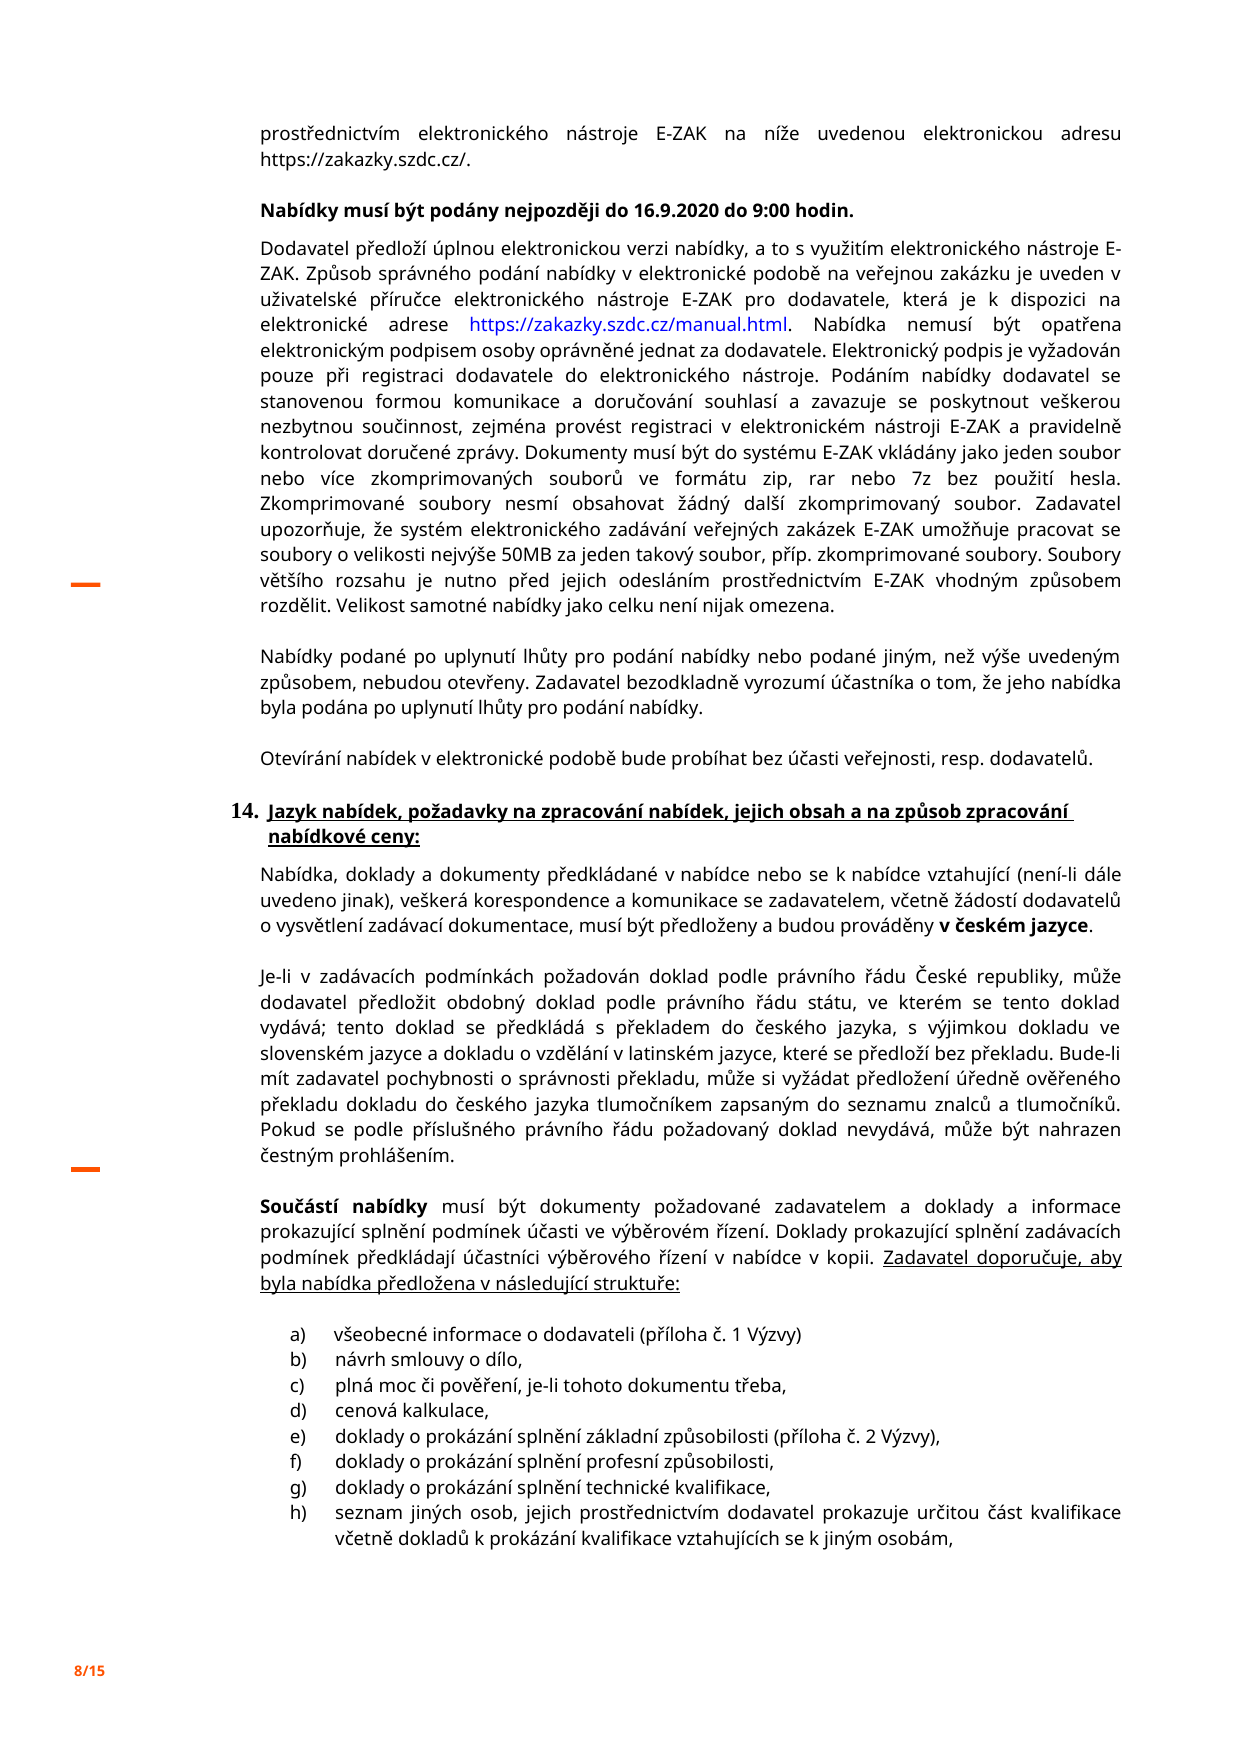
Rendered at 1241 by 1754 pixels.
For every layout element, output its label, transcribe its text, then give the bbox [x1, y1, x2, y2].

list plná moc či pověření, je-li tohoto dokumentu třeba, [289, 1372, 1122, 1397]
list všeobecné informace o dodavateli (příloha č. 1 Výzvy) [289, 1321, 1122, 1346]
list cenová kalkulace, [289, 1397, 1122, 1423]
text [260, 121, 1122, 172]
text Otevírání nabídek v elektronické podobě bude probíhat bez účasti veřejnosti, resp. dodavatelů. [260, 746, 1122, 771]
text Dodavatel předloží úplnou elektronickou verzi nabídky, a to s využitím elektronického nástroje E-ZAK. Způsob správného podání nabídky v elektronické podobě na veřejnou zakázku je uveden v uživatelské příručce elektronického nástroje E-ZAK pro dodavatele, která je k dispozici na elektronické adrese https://zakazky.szdc.cz/manual.html. Nabídka nemusí být opatřena elektronickým podpisem osoby oprávněné jednat za dodavatele. Elektronický podpis je vyžadován pouze při registraci dodavatele do elektronického nástroje. Podáním nabídky dodavatel se stanovenou formou komunikace a doručování souhlasí a zavazuje se poskytnout veškerou nezbytnou součinnost, zejména provést registraci v elektronickém nástroji E-ZAK a pravidelně kontrolovat doručené zprávy. Dokumenty musí být do systému E-ZAK vkládány jako jeden soubor nebo více zkomprimovaných souborů ve formátu zip, rar nebo 7z bez použití hesla. Zkomprimované soubory nesmí obsahovat žádný další zkomprimovaný soubor. Zadavatel upozorňuje, že systém elektronického zadávání veřejných zakázek E-ZAK umožňuje pracovat se soubory o velikosti nejvýše 50MB za jeden takový soubor, příp. zkomprimované soubory. Soubory většího rozsahu je nutno před jejich odesláním prostřednictvím E-ZAK vhodným způsobem rozdělit. Velikost samotné nabídky jako celku není nijak omezena. [260, 235, 1122, 618]
list seznam jiných osob, jejich prostřednictvím dodavatel prokazuje určitou část kvalifikace včetně dokladů k prokázání kvalifikace vztahujících se k jiným osobám, [289, 1499, 1122, 1551]
list doklady o prokázání splnění základní způsobilosti (příloha č. 2 Výzvy), [289, 1423, 1122, 1448]
text Je-li v zadávacích podmínkách požadován doklad podle právního řádu České republiky, může dodavatel předložit obdobný doklad podle právního řádu státu, ve kterém se tento doklad vydává; tento doklad se předkládá s překladem do českého jazyka, s výjimkou dokladu ve slovenském jazyce a dokladu o vzdělání v latinském jazyce, které se předloží bez překladu. Bude-li mít zadavatel pochybnosti o správnosti překladu, může si vyžádat předložení úředně ověřeného překladu dokladu do českého jazyka tlumočníkem zapsaným do seznamu znalců a tlumočníků. Pokud se podle příslušného právního řádu požadovaný doklad nevydává, může být nahrazen čestným prohlášením. [260, 963, 1122, 1168]
text Nabídka, doklady a dokumenty předkládané v nabídce nebo se k nabídce vztahující (není-li dále uvedeno jinak), veškerá korespondence a komunikace se zadavatelem, včetně žádostí dodavatelů o vysvětlení zadávací dokumentace, musí být předloženy a budou prováděny v českém jazyce. [260, 861, 1122, 938]
text Součástí nabídky musí být dokumenty požadované zadavatelem a doklady a informace prokazující splnění podmínek účasti ve výběrovém řízení. Doklady prokazující splnění zadávacích podmínek předkládají účastníci výběrového řízení v nabídce v kopii. Zadavatel doporučuje, aby byla nabídka předložena v následující struktuře: [260, 1193, 1122, 1295]
list doklady o prokázání splnění profesní způsobilosti, [289, 1448, 1122, 1474]
text Nabídky podané po uplynutí lhůty pro podání nabídky nebo podané jiným, než výše uvedeným způsobem, nebudou otevřeny. Zadavatel bezodkladně vyrozumí účastníka o tom, že jeho nabídka byla podána po uplynutí lhůty pro podání nabídky. [260, 643, 1122, 720]
list návrh smlouvy o dílo, [289, 1346, 1122, 1372]
list Jazyk nabídek, požadavky na zpracování nabídek, jejich obsah a na způsob zpracování nabídkové ceny: [230, 797, 1122, 849]
list doklady o prokázání splnění technické kvalifikace, [289, 1474, 1122, 1499]
text Nabídky musí být podány nejpozději do 16.9.2020 do 9:00 hodin. [260, 197, 1122, 223]
